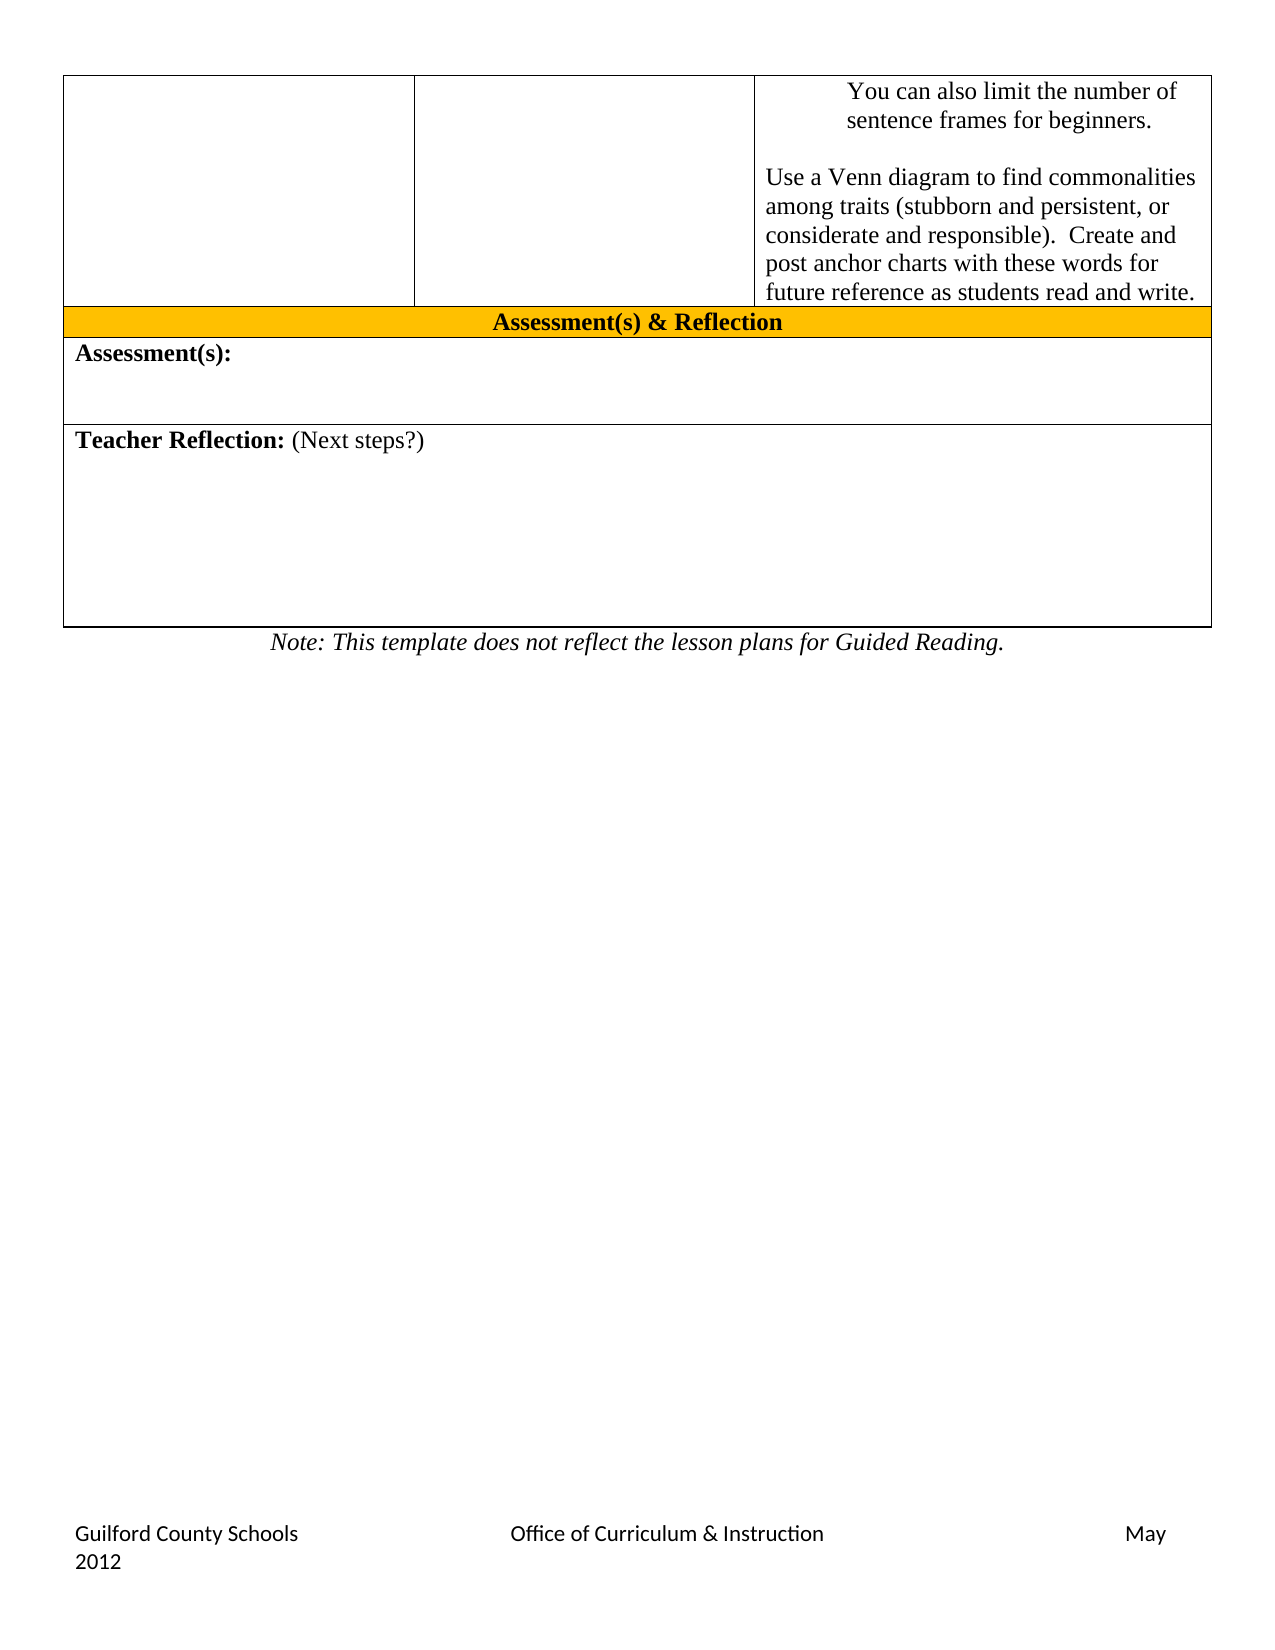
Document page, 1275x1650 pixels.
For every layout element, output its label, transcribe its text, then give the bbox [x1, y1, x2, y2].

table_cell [64, 76, 414, 306]
table_cell Teacher Reflection: (Next steps?) [64, 425, 1211, 626]
text Note: This template does not reflect the lesson plans for Guided Reading. [75, 628, 1200, 656]
table_cell Assessment(s) & Reflection [64, 307, 1211, 337]
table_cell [415, 76, 754, 306]
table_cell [755, 76, 1211, 306]
table_cell Assessment(s): [64, 338, 1211, 424]
